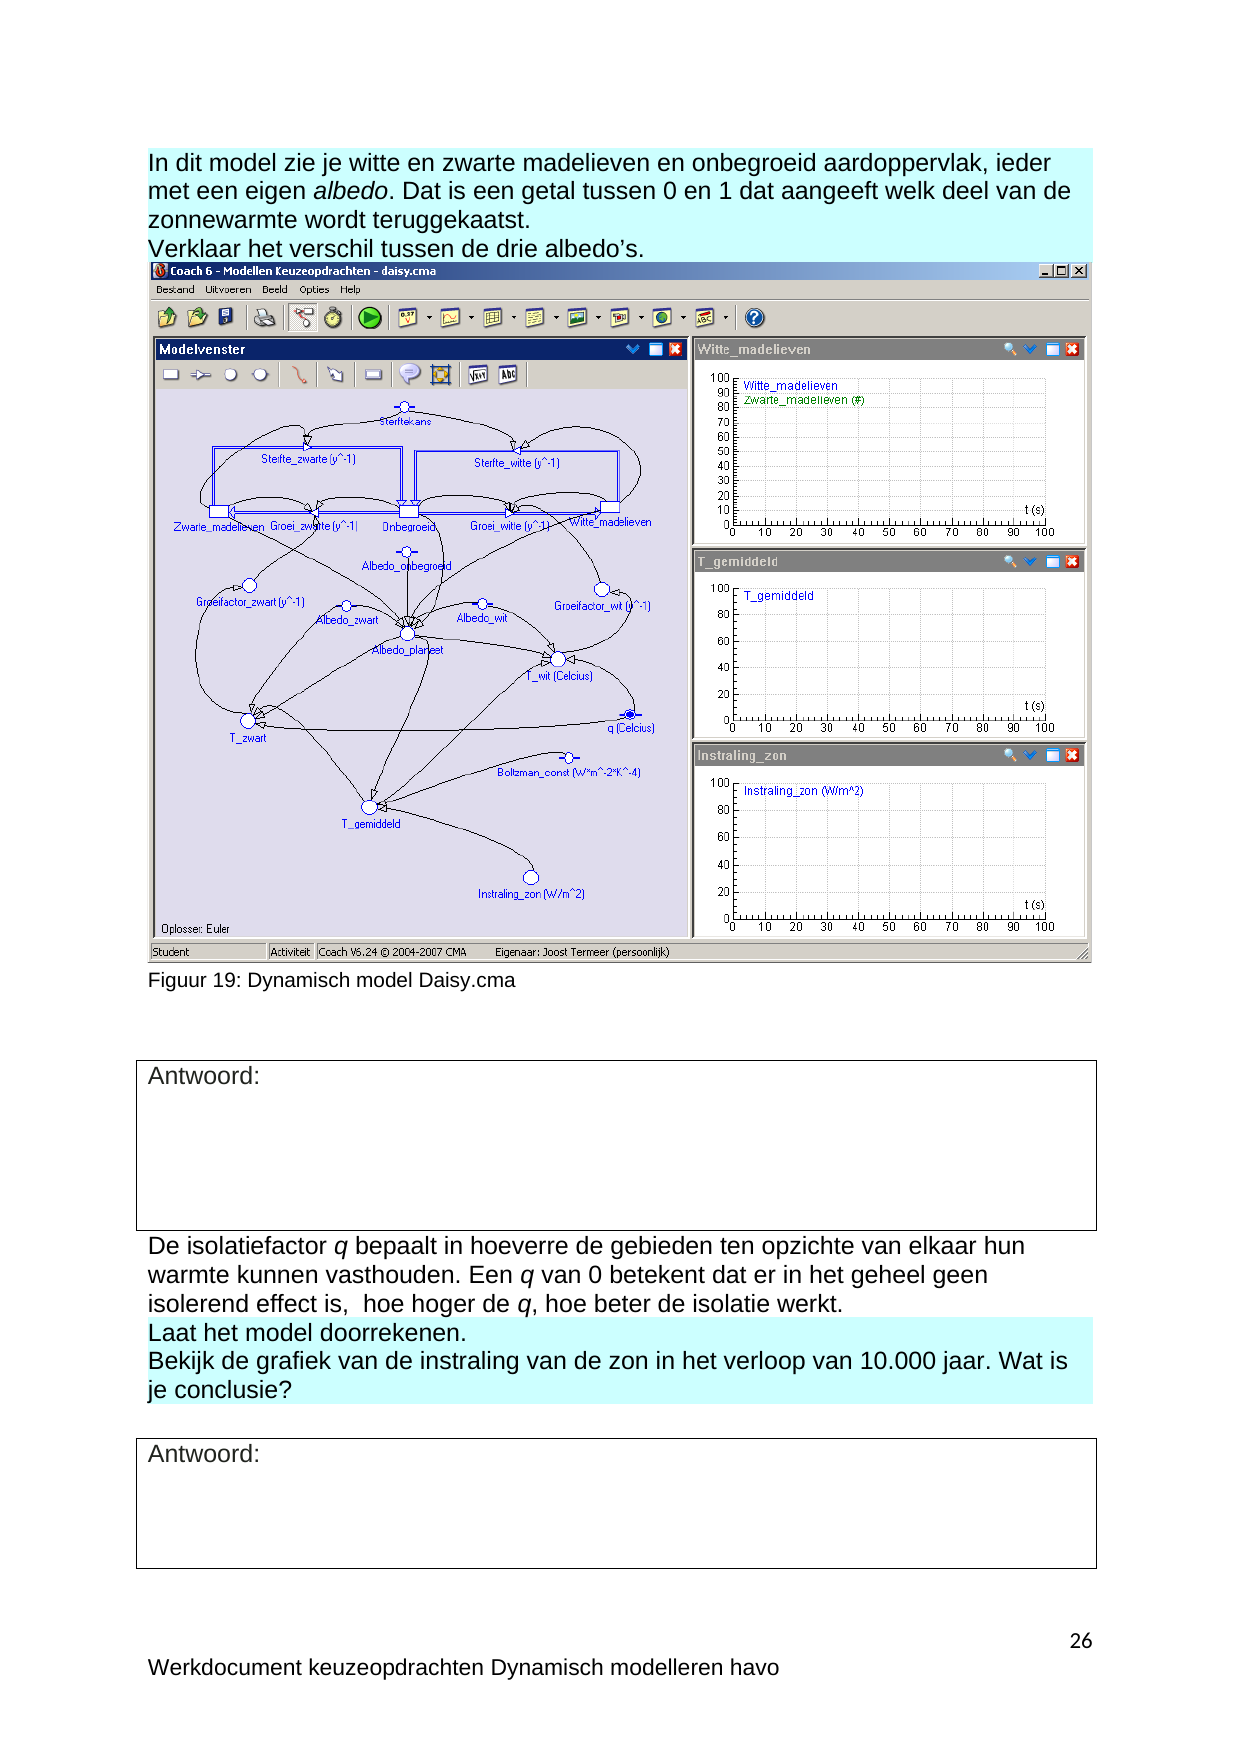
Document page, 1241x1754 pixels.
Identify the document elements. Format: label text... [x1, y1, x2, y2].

text Verklaar het verschil tussen de drie albedo’s. [148, 234, 1093, 263]
text De isolatiefactor q bepaalt in hoeverre de gebieden ten opzichte van elkaar hun warmte kunnen vasthouden. Een q van 0 betekent dat er in het geheel geen isolerend effect is, hoe hoger de q, hoe beter de isolatie werkt. [148, 1231, 1093, 1317]
table_header Antwoord: [137, 1061, 1096, 1230]
picture [147, 262, 1092, 963]
text In dit model zie je witte en zwarte madelieven en onbegroeid aardoppervlak, ieder met een eigen albedo. Dat is een getal tussen 0 en 1 dat aangeeft welk deel van de zonnewarmte wordt teruggekaatst. [148, 148, 1093, 234]
text Laat het model doorrekenen. [148, 1317, 1093, 1346]
text Figuur 19: Dynamisch model Daisy.cma [148, 968, 1093, 992]
table_header Antwoord: [137, 1439, 1096, 1568]
text Bekijk de grafiek van de instraling van de zon in het verloop van 10.000 jaar. Wat is je conclusie? [148, 1346, 1093, 1404]
